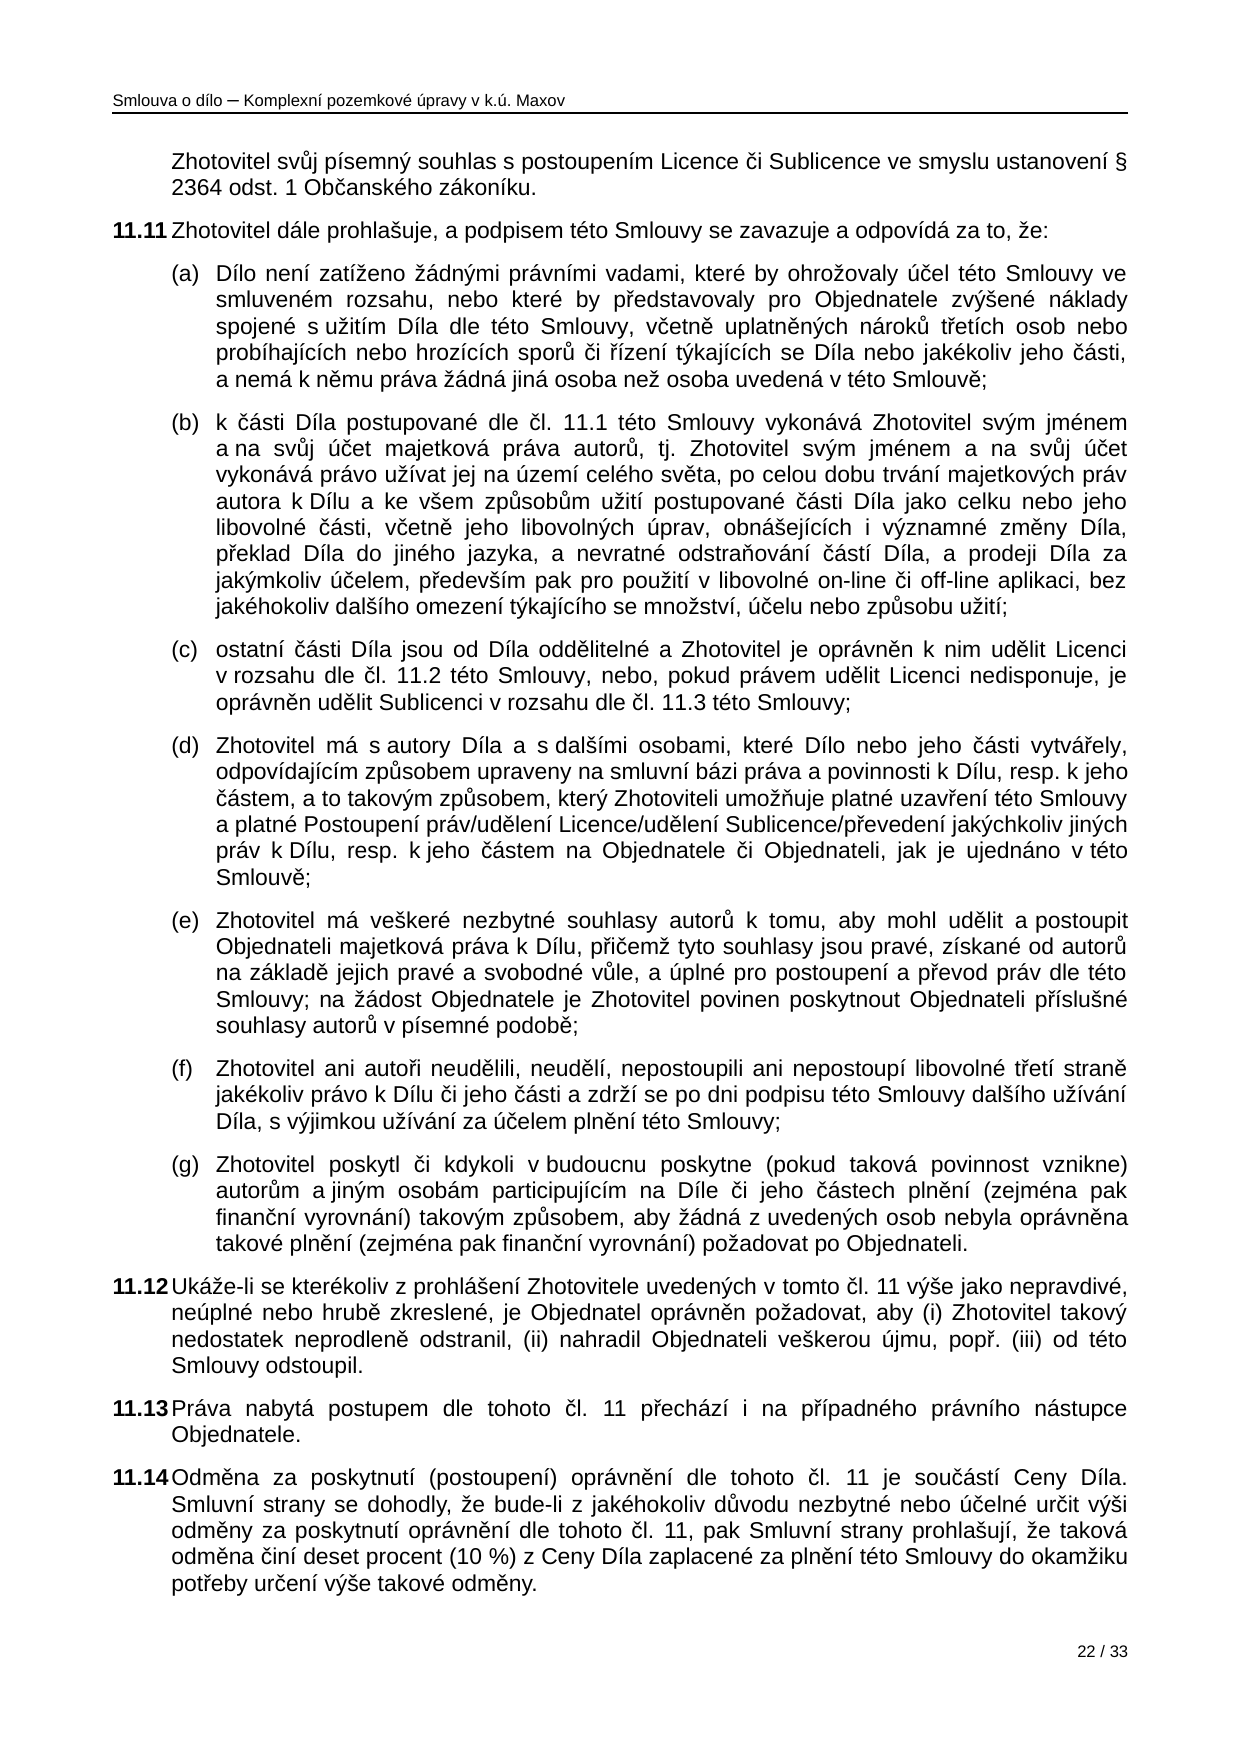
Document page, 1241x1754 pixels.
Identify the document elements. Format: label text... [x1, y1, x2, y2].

text Zhotovitel poskytl či kdykoli v budoucnu poskytne (pokud taková povinnost vznikne) autorům a jiným osobám participujícím na Díle či jeho částech plnění (zejména pak finanční vyrovnání) takovým způsobem, aby žádná z uvedených osob nebyla oprávněna takové plnění (zejména pak finanční vyrovnání) požadovat po Objednateli. [171, 1151, 1128, 1256]
text Zhotovitel má s autory Díla a s dalšími osobami, které Dílo nebo jeho části vytvářely, odpovídajícím způsobem upraveny na smluvní bázi práva a povinnosti k Dílu, resp. k jeho částem, a to takovým způsobem, který Zhotoviteli umožňuje platné uzavření této Smlouvy a platné Postoupení práv/udělení Licence/udělení Sublicence/převedení jakýchkoliv jiných práv k Dílu, resp. k jeho částem na Objednatele či Objednateli, jak je ujednáno v této Smlouvě; [171, 732, 1128, 890]
text Zhotovitel ani autoři neudělili, neudělí, nepostoupili ani nepostoupí libovolné třetí straně jakékoliv právo k Dílu či jeho části a zdrží se po dni podpisu této Smlouvy dalšího užívání Díla, s výjimkou užívání za účelem plnění této Smlouvy; [171, 1055, 1128, 1134]
text ostatní části Díla jsou od Díla oddělitelné a Zhotovitel je oprávněn k nim udělit Licenci v rozsahu dle čl. 11.2 této Smlouvy, nebo, pokud právem udělit Licenci nedisponuje, je oprávněn udělit Sublicenci v rozsahu dle čl. 11.3 této Smlouvy; [171, 636, 1128, 715]
text Ukáže-li se kterékoliv z prohlášení Zhotovitele uvedených v tomto čl. 11 výše jako nepravdivé, neúplné nebo hrubě zkreslené, je Objednatel oprávněn požadovat, aby (i) Zhotovitel takový nedostatek neprodleně odstranil, (ii) nahradil Objednateli veškerou újmu, popř. (iii) od této Smlouvy odstoupil. [112, 1273, 1128, 1378]
text Zhotovitel dále prohlašuje, a podpisem této Smlouvy se zavazuje a odpovídá za to, že: [112, 217, 1128, 243]
list Dílo není zatíženo žádnými právními vadami, které by ohrožovaly účel této Smlouvy ve smluveném rozsahu, nebo které by představovaly pro Objednatele zvýšené náklady spojené s užitím Díla dle této Smlouvy, včetně uplatněných nároků třetích osob nebo probíhajících nebo hrozících sporů či řízení týkajících se Díla nebo jakékoliv jeho části, a nemá k němu práva žádná jiná osoba než osoba uvedená v této Smlouvě; [171, 260, 1128, 392]
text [112, 148, 1128, 200]
text Odměna za poskytnutí (postoupení) oprávnění dle tohoto čl. 11 je součástí Ceny Díla. Smluvní strany se dohodly, že bude-li z jakéhokoliv důvodu nezbytné nebo účelné určit výši odměny za poskytnutí oprávnění dle tohoto čl. 11, pak Smluvní strany prohlašují, že taková odměna činí deset procent (10 %) z Ceny Díla zaplacené za plnění této Smlouvy do okamžiku potřeby určení výše takové odměny. [112, 1464, 1128, 1596]
text Práva nabytá postupem dle tohoto čl. 11 přechází i na případného právního nástupce Objednatele. [112, 1395, 1128, 1448]
text k části Díla postupované dle čl. 11.1 této Smlouvy vykonává Zhotovitel svým jménem a na svůj účet majetková práva autorů, tj. Zhotovitel svým jménem a na svůj účet vykonává právo užívat jej na území celého světa, po celou dobu trvání majetkových práv autora k Dílu a ke všem způsobům užití postupované části Díla jako celku nebo jeho libovolné části, včetně jeho libovolných úprav, obnášejících i významné změny Díla, překlad Díla do jiného jazyka, a nevratné odstraňování částí Díla, a prodeji Díla za jakýmkoliv účelem, především pak pro použití v libovolné on-line či off-line aplikaci, bez jakéhokoliv dalšího omezení týkajícího se množství, účelu nebo způsobu užití; [171, 408, 1128, 619]
text Zhotovitel má veškeré nezbytné souhlasy autorů k tomu, aby mohl udělit a postoupit Objednateli majetková práva k Dílu, přičemž tyto souhlasy jsou pravé, získané od autorů na základě jejich pravé a svobodné vůle, a úplné pro postoupení a převod práv dle této Smlouvy; na žádost Objednatele je Zhotovitel povinen poskytnout Objednateli příslušné souhlasy autorů v písemné podobě; [171, 907, 1128, 1038]
